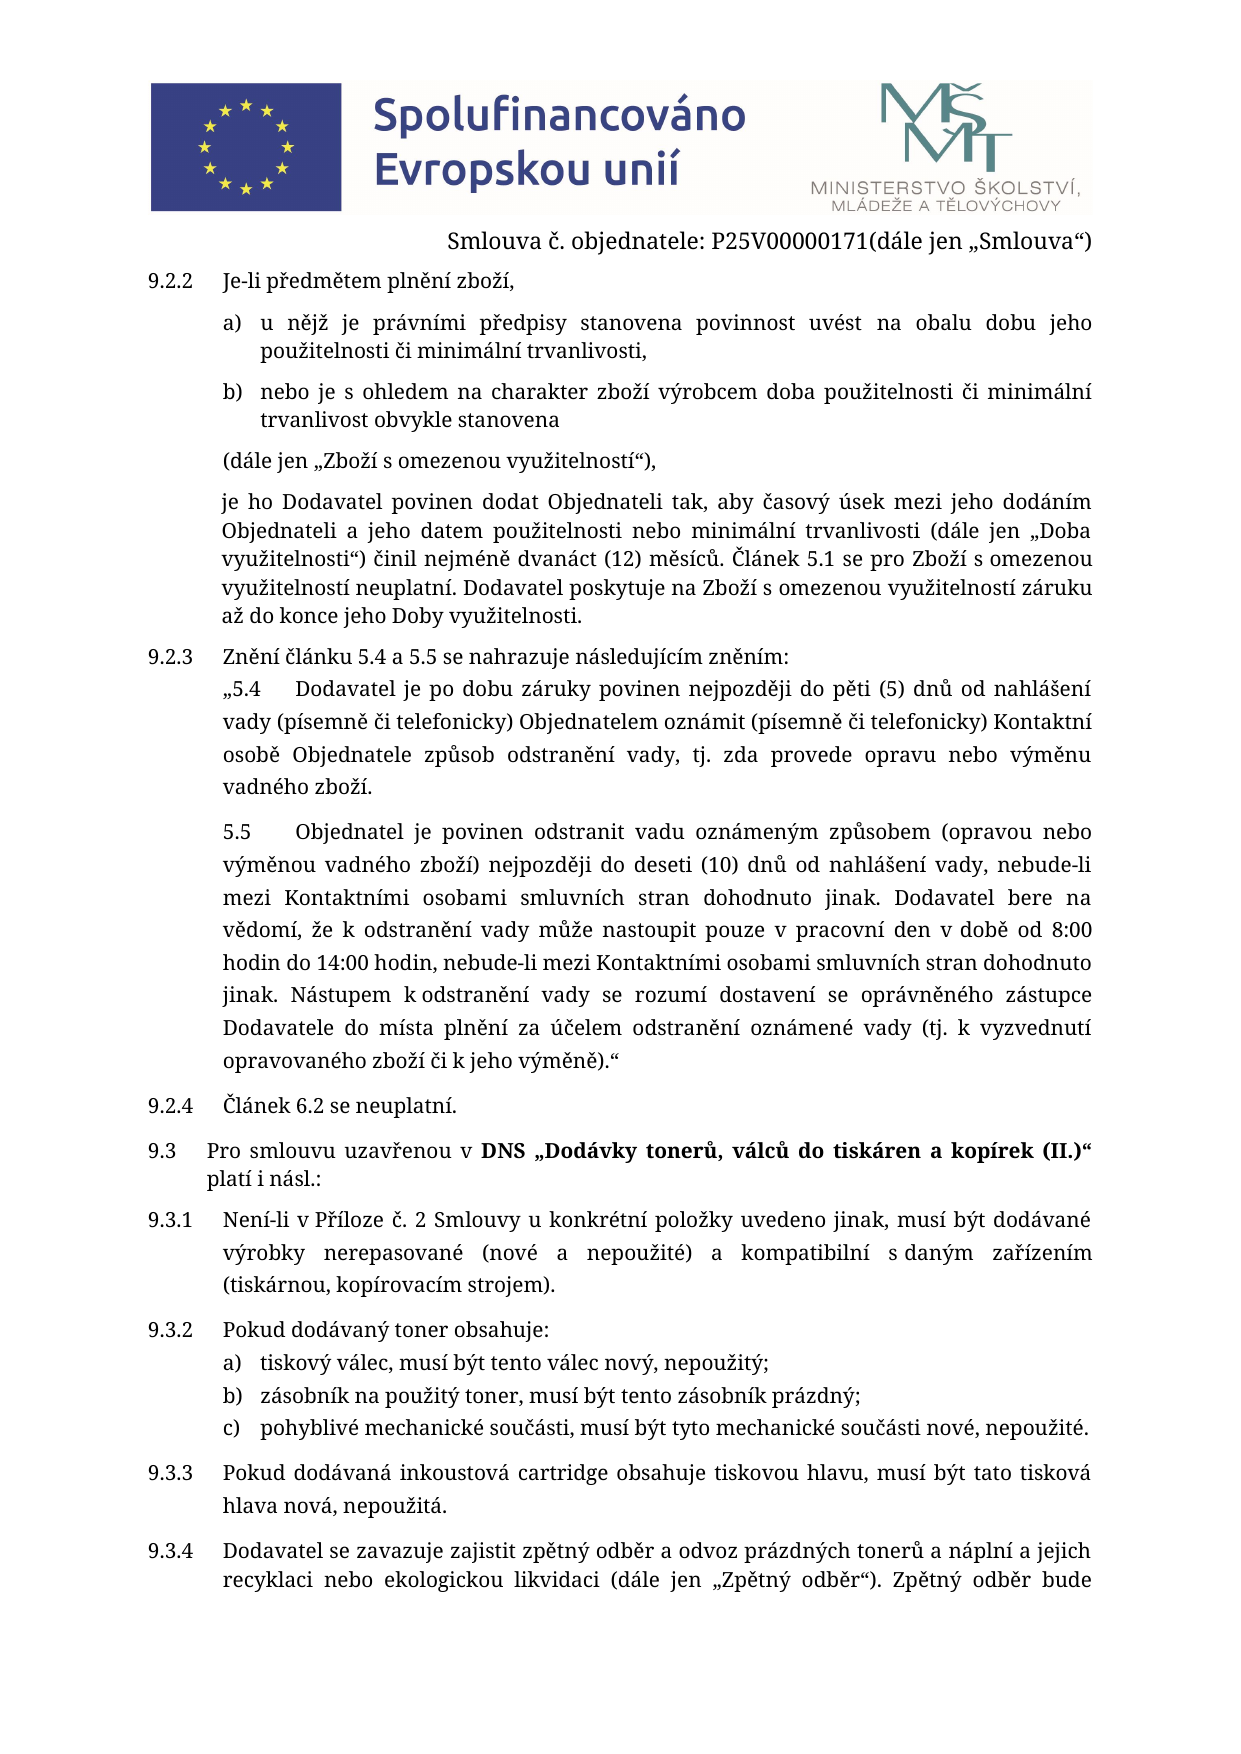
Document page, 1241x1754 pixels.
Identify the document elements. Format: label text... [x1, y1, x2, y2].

list Pro smlouvu uzavřenou v DNS „Dodávky tonerů, válců do tiskáren a kopírek (II.)“ platí i násl.: [148, 1136, 1093, 1193]
list Je-li předmětem plnění zboží, [148, 267, 1093, 295]
list pohyblivé mechanické součásti, musí být tyto mechanické součásti nové, nepoužité. [223, 1413, 1093, 1442]
list 5.5 Objednatel je povinen odstranit vadu oznámeným způsobem (opravou nebo výměnou vadného zboží) nejpozději do deseti (10) dnů od nahlášení vady, nebude-li mezi Kontaktními osobami smluvních stran dohodnuto jinak. Dodavatel bere na vědomí, že k odstranění vady může nastoupit pouze v pracovní den v době od 8:00 hodin do 14:00 hodin, nebude-li mezi Kontaktními osobami smluvních stran dohodnuto jinak. Nástupem k odstranění vady se rozumí dostavení se oprávněného zástupce Dodavatele do místa plnění za účelem odstranění oznámené vady (tj. k vyzvednutí opravovaného zboží či k jeho výměně).“ [223, 817, 1093, 1074]
list zásobník na použitý toner, musí být tento zásobník prázdný; [223, 1381, 1093, 1409]
list Znění článku 5.4 a 5.5 se nahrazuje následujícím zněním: [148, 642, 1093, 670]
list u nějž je právními předpisy stanovena povinnost uvést na obalu dobu jeho použitelnosti či minimální trvanlivosti, [223, 308, 1093, 364]
list nebo je s ohledem na charakter zboží výrobcem doba použitelnosti či minimální trvanlivost obvykle stanovena [223, 377, 1093, 434]
picture [147, 80, 1093, 215]
list Pokud dodávaná inkoustová cartridge obsahuje tiskovou hlavu, musí být tato tisková hlava nová, nepoužitá. [148, 1458, 1093, 1519]
list tiskový válec, musí být tento válec nový, nepoužitý; [223, 1348, 1093, 1377]
list Článek 6.2 se neuplatní. [148, 1091, 1093, 1119]
list Není-li v Příloze č. 2 Smlouvy u konkrétní položky uvedeno jinak, musí být dodávané výrobky nerepasované (nové a nepoužité) a kompatibilní s daným zařízením (tiskárnou, kopírovacím strojem). [148, 1205, 1093, 1299]
list „5.4 Dodavatel je po dobu záruky povinen nejpozději do pěti (5) dnů od nahlášení vady (písemně či telefonicky) Objednatelem oznámit (písemně či telefonicky) Kontaktní osobě Objednatele způsob odstranění vady, tj. zda provede opravu nebo výměnu vadného zboží. [223, 674, 1093, 801]
text (dále jen „Zboží s omezenou využitelností“), [223, 446, 1093, 475]
text je ho Dodavatel povinen dodat Objednateli tak, aby časový úsek mezi jeho dodáním Objednateli a jeho datem použitelnosti nebo minimální trvanlivosti (dále jen „Doba využitelnosti“) činil nejméně dvanáct (12) měsíců. Článek 5.1 se pro Zboží s omezenou využitelností neuplatní. Dodavatel poskytuje na Zboží s omezenou využitelností záruku až do konce jeho Doby využitelnosti. [221, 487, 1093, 629]
list Pokud dodávaný toner obsahuje: [148, 1316, 1093, 1344]
